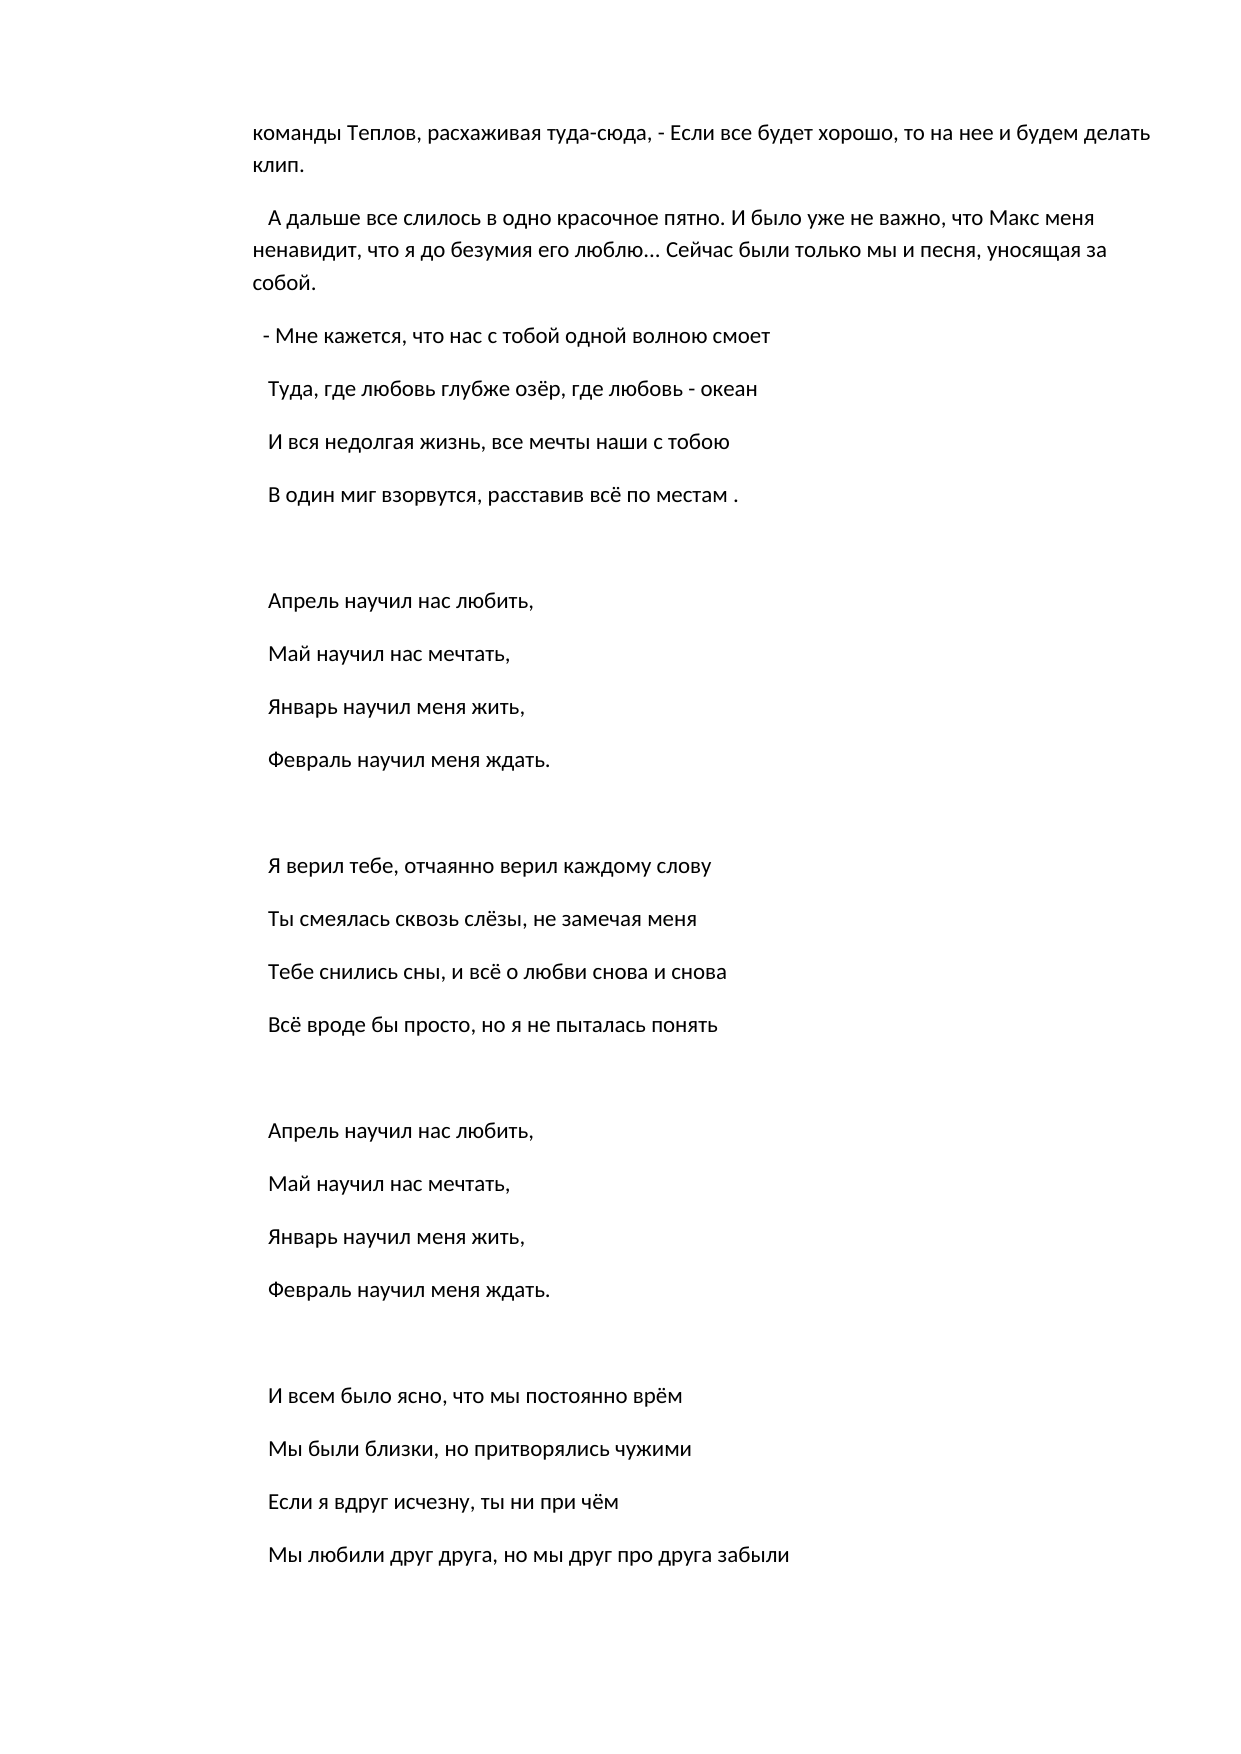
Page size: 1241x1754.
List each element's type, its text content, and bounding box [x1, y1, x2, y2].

text Я верил тебе, отчаянно верил каждому слову [252, 851, 1152, 879]
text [252, 118, 1152, 178]
text - Мне кажется, что нас с тобой одной волною смоет [252, 321, 1152, 349]
text Мы любили друг друга, но мы друг про друга забыли [252, 1540, 1152, 1568]
text И вся недолгая жизнь, все мечты наши с тобою [252, 427, 1152, 455]
text Апрель научил нас любить, [252, 1116, 1152, 1144]
text Май научил нас мечтать, [252, 639, 1152, 667]
text И всем было ясно, что мы постоянно врём [252, 1381, 1152, 1409]
text Январь научил меня жить, [252, 1222, 1152, 1250]
text Тебе снились сны, и всё о любви снова и снова [252, 957, 1152, 985]
text В один миг взорвутся, расставив всё по местам . [252, 480, 1152, 508]
text Апрель научил нас любить, [252, 586, 1152, 614]
text Мы были близки, но притворялись чужими [252, 1434, 1152, 1462]
text Январь научил меня жить, [252, 692, 1152, 720]
text Туда, где любовь глубже озёр, где любовь - океан [252, 374, 1152, 402]
text Февраль научил меня ждать. [252, 745, 1152, 773]
text Ты смеялась сквозь слёзы, не замечая меня [252, 904, 1152, 932]
text Всё вроде бы просто, но я не пыталась понять [252, 1010, 1152, 1038]
text Май научил нас мечтать, [252, 1169, 1152, 1197]
text Февраль научил меня ждать. [252, 1275, 1152, 1303]
text Если я вдруг исчезну, ты ни при чём [252, 1487, 1152, 1515]
text А дальше все слилось в одно красочное пятно. И было уже не важно, что Макс меня ненавидит, что я до безумия его люблю... Сейчас были только мы и песня, уносящая за собой. [252, 203, 1152, 296]
